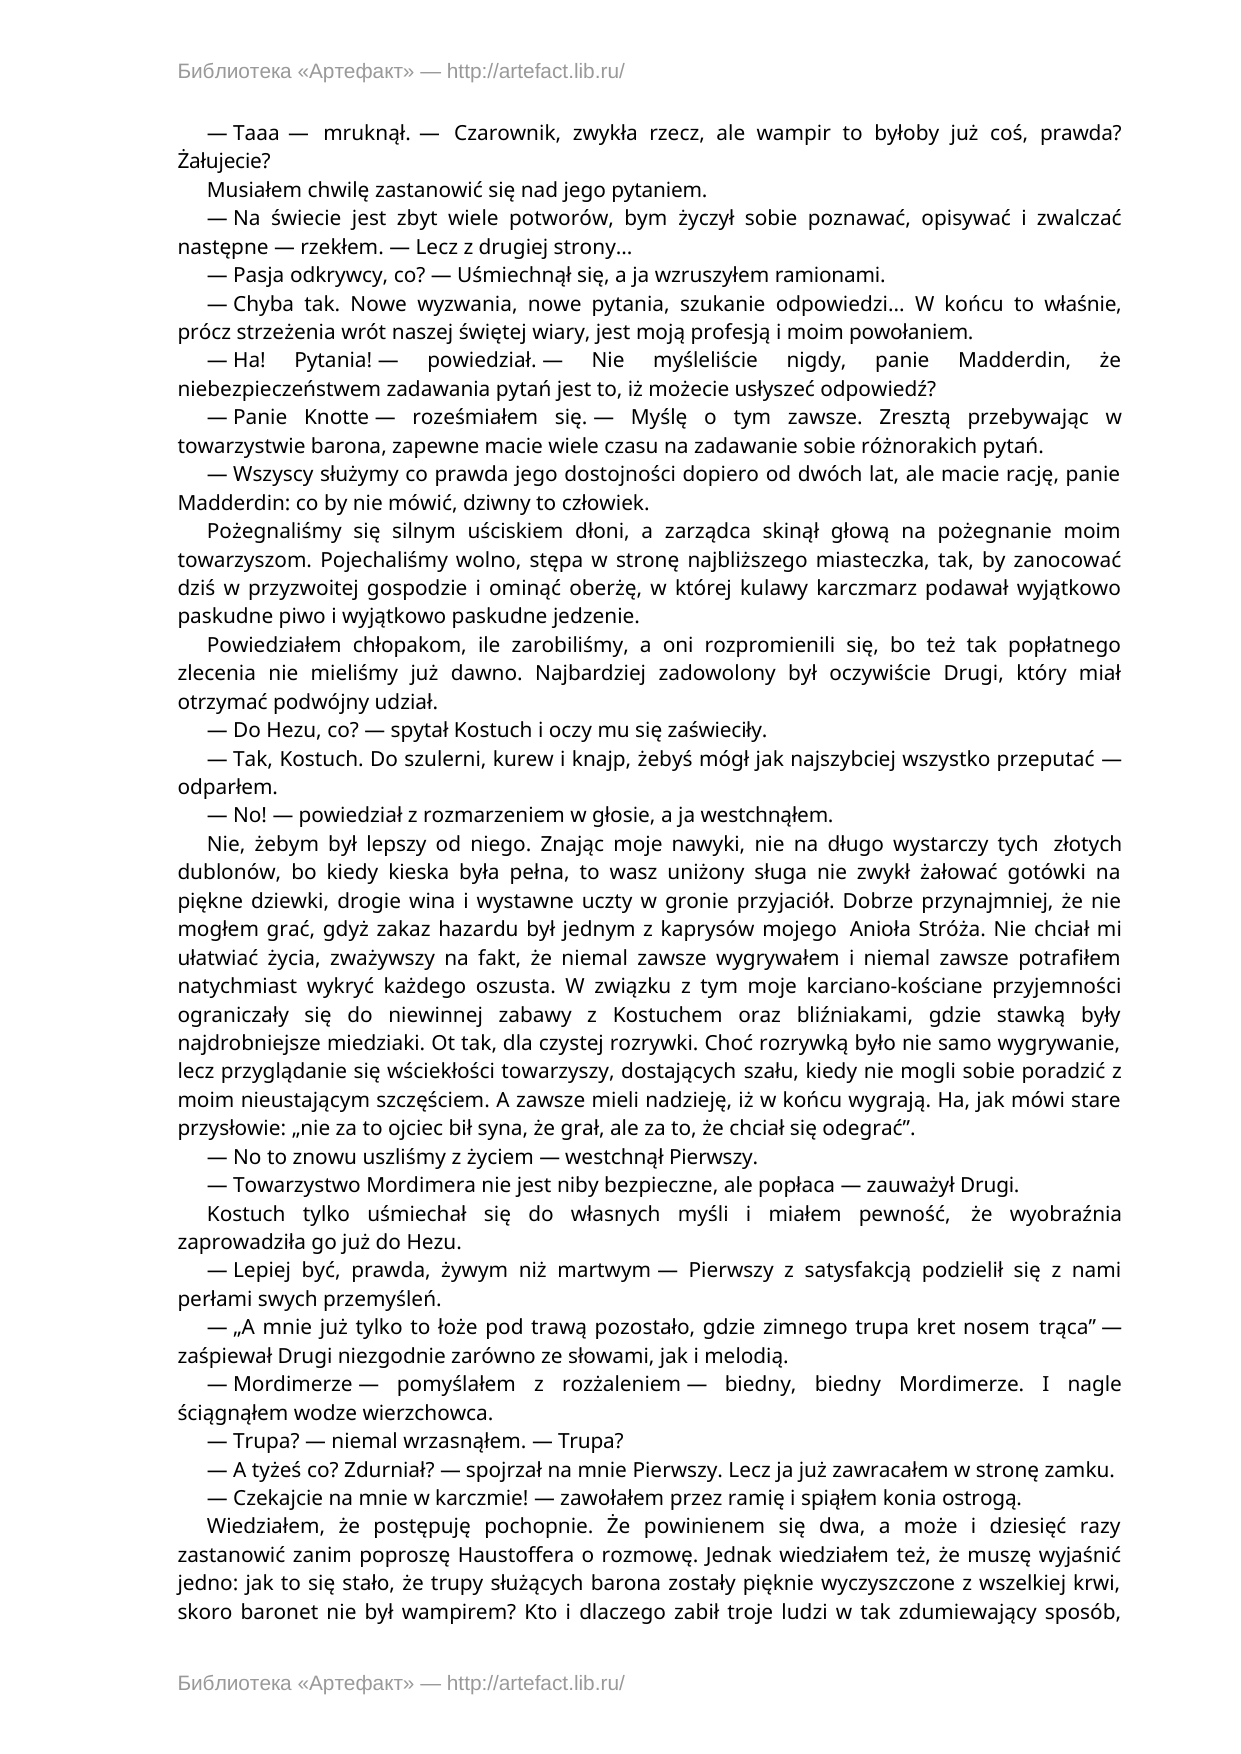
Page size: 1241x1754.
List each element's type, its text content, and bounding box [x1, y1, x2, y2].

text — Towarzystwo Mordimera nie jest niby bezpieczne, ale popłaca — zauważył Drugi. [177, 1170, 1122, 1199]
text Pożegnaliśmy się silnym uściskiem dłoni, a zarządca skinął głową na pożegnanie moim towarzyszom. Pojechaliśmy wolno, stępa w stronę najbliższego miasteczka, tak, by zanocować dziś w przyzwoitej gospodzie i ominąć oberżę, w której kulawy karczmarz podawał wyjątkowo paskudne piwo i wyjątkowo paskudne jedzenie. [177, 516, 1122, 630]
text — Panie Knotte — roześmiałem się. — Myślę o tym zawsze. Zresztą przebywając w towarzystwie barona, zapewne macie wiele czasu na zadawanie sobie różnorakich pytań. [177, 402, 1122, 459]
text — Lepiej być, prawda, żywym niż martwym — Pierwszy z satysfakcją podzielił się z nami perłami swych przemyśleń. [177, 1256, 1122, 1312]
text — Trupa? — niemal wrzasnąłem. — Trupa? [177, 1426, 1122, 1455]
text Powiedziałem chłopakom, ile zarobiliśmy, a oni rozpromienili się, bo też tak popłatnego zlecenia nie mieliśmy już dawno. Najbardziej zadowolony był oczywiście Drugi, który miał otrzymać podwójny udział. [177, 630, 1122, 715]
text Kostuch tylko uśmiechał się do własnych myśli i miałem pewność, że wyobraźnia zaprowadziła go już do Hezu. [177, 1199, 1122, 1256]
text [177, 1512, 1122, 1625]
text — Do Hezu, co? — spytał Kostuch i oczy mu się zaświeciły. [177, 715, 1122, 744]
text Nie, żebym był lepszy od niego. Znając moje nawyki, nie na długo wystarczy tych złotych dublonów, bo kiedy kieska była pełna, to wasz uniżony sługa nie zwykł żałować gotówki na piękne dziewki, drogie wina i wystawne uczty w gronie przyjaciół. Dobrze przynajmniej, że nie mogłem grać, gdyż zakaz hazardu był jednym z kaprysów mojego Anioła Stróża. Nie chciał mi ułatwiać życia, zważywszy na fakt, że niemal zawsze wygrywałem i niemal zawsze potrafiłem natychmiast wykryć każdego oszusta. W związku z tym moje karciano-kościane przyjemności ograniczały się do niewinnej zabawy z Kostuchem oraz bliźniakami, gdzie stawką były najdrobniejsze miedziaki. Ot tak, dla czystej rozrywki. Choć rozrywką było nie samo wygrywanie, lecz przyglądanie się wściekłości towarzyszy, dostających szału, kiedy nie mogli sobie poradzić z moim nieustającym szczęściem. A zawsze mieli nadzieję, iż w końcu wygrają. Ha, jak mówi stare przysłowie: „nie za to ojciec bił syna, że grał, ale za to, że chciał się odegrać”. [177, 829, 1122, 1142]
text — No to znowu uszliśmy z życiem — westchnął Pierwszy. [177, 1142, 1122, 1170]
text — Czekajcie na mnie w karczmie! — zawołałem przez ramię i spiąłem konia ostrogą. [177, 1483, 1122, 1512]
text — Tak, Kostuch. Do szulerni, kurew i knajp, żebyś mógł jak najszybciej wszystko przeputać — odparłem. [177, 744, 1122, 801]
text Musiałem chwilę zastanowić się nad jego pytaniem. [177, 175, 1122, 203]
text — „A mnie już tylko to łoże pod trawą pozostało, gdzie zimnego trupa kret nosem trąca” — zaśpiewał Drugi niezgodnie zarówno ze słowami, jak i melodią. [177, 1312, 1122, 1369]
text — A tyżeś co? Zdurniał? — spojrzał na mnie Pierwszy. Lecz ja już zawracałem w stronę zamku. [177, 1455, 1122, 1483]
text — No! — powiedział z rozmarzeniem w głosie, a ja westchnąłem. [177, 801, 1122, 829]
text — Ha! Pytania! — powiedział. — Nie myśleliście nigdy, panie Madderdin, że niebezpieczeństwem zadawania pytań jest to, iż możecie usłyszeć odpowiedź? [177, 346, 1122, 402]
text — Na świecie jest zbyt wiele potworów, bym życzył sobie poznawać, opisywać i zwalczać następne — rzekłem. — Lecz z drugiej strony... [177, 203, 1122, 260]
text — Taaa — mruknął. — Czarownik, zwykła rzecz, ale wampir to byłoby już coś, prawda? Żałujecie? [177, 118, 1122, 175]
text — Chyba tak. Nowe wyzwania, nowe pytania, szukanie odpowiedzi... W końcu to właśnie, prócz strzeżenia wrót naszej świętej wiary, jest moją profesją i moim powołaniem. [177, 289, 1122, 346]
text — Wszyscy służymy co prawda jego dostojności dopiero od dwóch lat, ale macie rację, panie Madderdin: co by nie mówić, dziwny to człowiek. [177, 459, 1122, 516]
text — Pasja odkrywcy, co? — Uśmiechnął się, a ja wzruszyłem ramionami. [177, 260, 1122, 289]
text — Mordimerze — pomyślałem z rozżaleniem — biedny, biedny Mordimerze. I nagle ściągnąłem wodze wierzchowca. [177, 1369, 1122, 1426]
